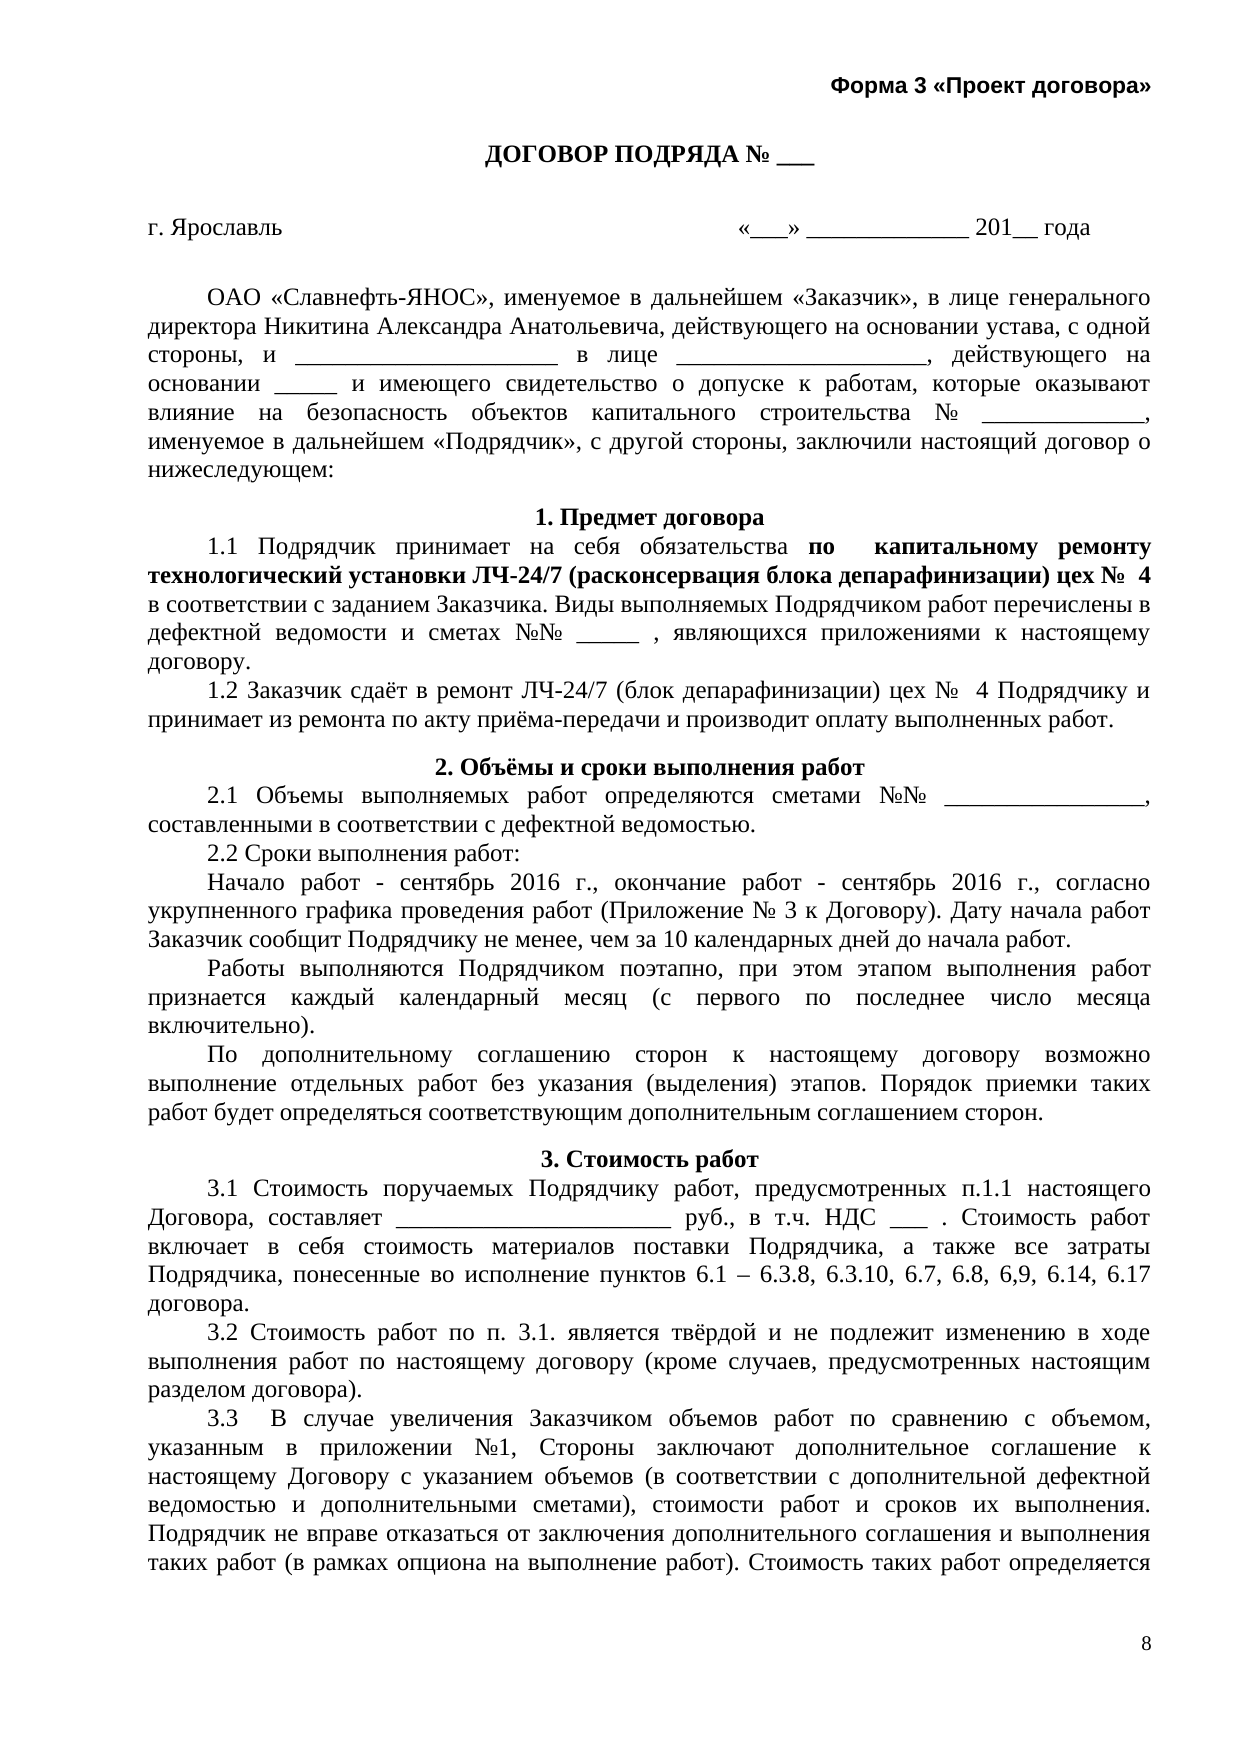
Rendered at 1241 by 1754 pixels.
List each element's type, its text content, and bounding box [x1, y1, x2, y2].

text Начало работ - сентябрь 2016 г., окончание работ - сентябрь 2016 г., согласно укрупненного графика проведения работ (Приложение № 3 к Договору). Дату начала работ Заказчик сообщит Подрядчику не менее, чем за 10 календарных дней до начала работ. [148, 867, 1152, 953]
text 3. Стоимость работ [148, 1144, 1152, 1173]
text 1. Предмет договора [148, 502, 1152, 531]
text Работы выполняются Подрядчиком поэтапно, при этом этапом выполнения работ признается каждый календарный месяц (с первого по последнее число месяца включительно). [148, 953, 1152, 1039]
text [148, 1403, 1152, 1576]
text 2.2 Сроки выполнения работ: [148, 838, 1152, 867]
text 3.2 Стоимость работ по п. 3.1. является твёрдой и не подлежит изменению в ходе выполнения работ по настоящему договору (кроме случаев, предусмотренных настоящим разделом договора). [148, 1317, 1152, 1403]
text 2. Объёмы и сроки выполнения работ [148, 752, 1152, 780]
title ДОГОВОР ПОДРЯДА № ___ [148, 139, 1152, 168]
title г. Ярославль «___» _____________ 201__ года [148, 212, 1152, 241]
text 3.1 Стоимость поручаемых Подрядчику работ, предусмотренных п.1.1 настоящего Договора, составляет ______________________ руб., в т.ч. НДС ___ . Стоимость работ включает в себя стоимость материалов поставки Подрядчика, а также все затраты Подрядчика, понесенные во исполнение пунктов 6.1 – 6.3.8, 6.3.10, 6.7, 6.8, 6,9, 6.14, 6.17 договора. [148, 1173, 1152, 1317]
text 2.1 Объемы выполняемых работ определяются сметами №№ ________________, составленными в соответствии с дефектной ведомостью. [148, 780, 1152, 838]
text Форма 3 «Проект договора» [148, 72, 1152, 98]
text По дополнительному соглашению сторон к настоящему договору возможно выполнение отдельных работ без указания (выделения) этапов. Порядок приемки таких работ будет определяться соответствующим дополнительным соглашением сторон. [148, 1039, 1152, 1125]
text ОАО «Славнефть-ЯНОС», именуемое в дальнейшем «Заказчик», в лице генерального директора Никитина Александра Анатольевича, действующего на основании устава, с одной стороны, и _____________________ в лице ____________________, действующего на основании _____ и имеющего свидетельство о допуске к работам, которые оказывают влияние на безопасность объектов капитального строительства № _____________, именуемое в дальнейшем «Подрядчик», с другой стороны, заключили настоящий договор о нижеследующем: [148, 282, 1152, 483]
text 1.2 Заказчик сдаёт в ремонт ЛЧ-24/7 (блок депарафинизации) цех № 4 Подрядчику и принимает из ремонта по акту приёма-передачи и производит оплату выполненных работ. [148, 675, 1152, 732]
text 1.1 Подрядчик принимает на себя обязательства по капитальному ремонту технологический установки ЛЧ-24/7 (расконсервация блока депарафинизации) цех № 4 в соответствии с заданием Заказчика. Виды выполняемых Подрядчиком работ перечислены в дефектной ведомости и сметах №№ _____ , являющихся приложениями к настоящему договору. [148, 531, 1152, 675]
